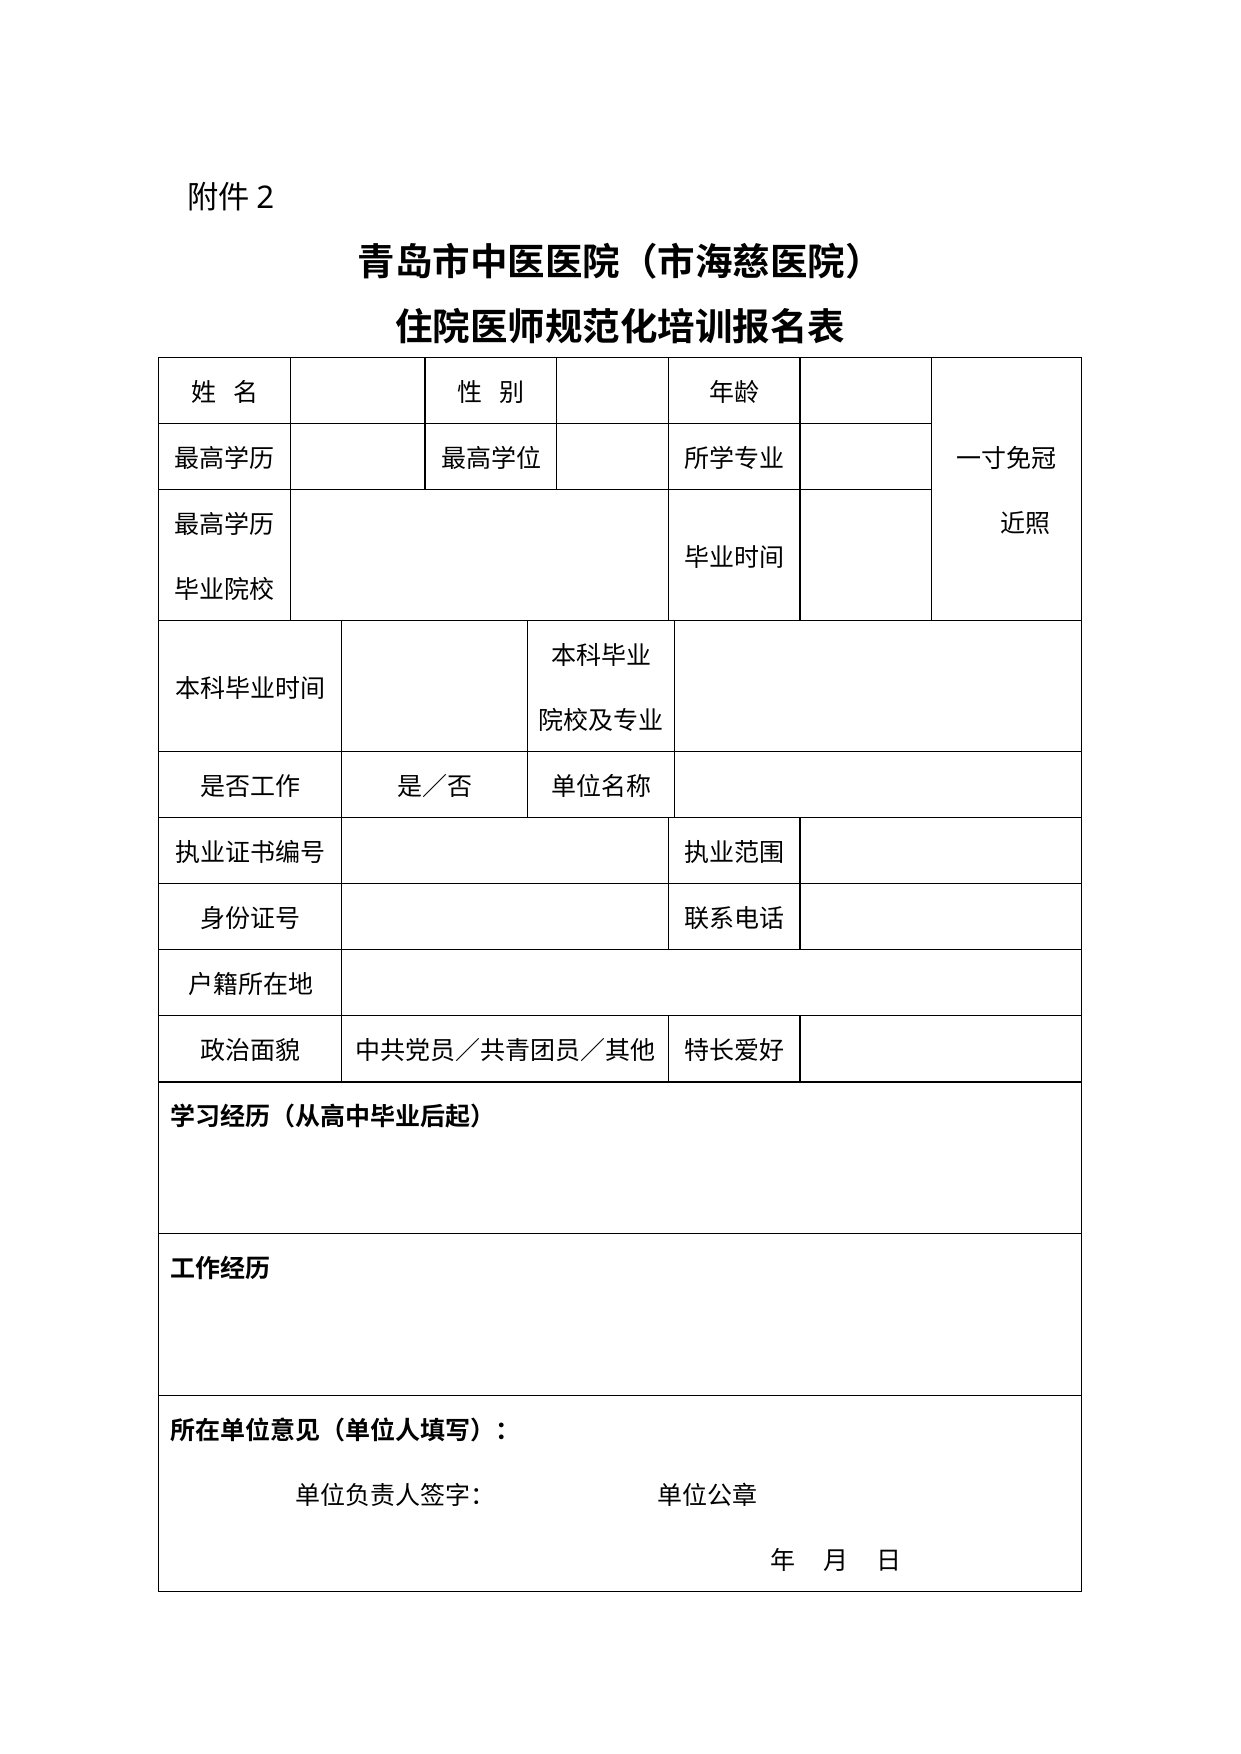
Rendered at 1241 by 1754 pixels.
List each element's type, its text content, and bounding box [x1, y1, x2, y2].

table_cell [801, 1016, 1081, 1081]
table_cell 本科毕业时间 [159, 621, 341, 751]
table_cell [801, 884, 1081, 949]
table_cell [291, 490, 668, 620]
table_cell [801, 818, 1081, 883]
table_cell 户籍所在地 [159, 950, 341, 1015]
table_cell [801, 490, 931, 620]
table_cell 单位名称 [528, 752, 674, 817]
text 附件2 [187, 162, 1053, 227]
table_header [291, 358, 424, 423]
table_header 姓 名 [159, 358, 290, 423]
text 住院医师规范化培训报名表 [187, 292, 1053, 357]
table_cell 所学专业 [669, 424, 799, 489]
table_cell 所在单位意见（单位人填写）： 单位负责人签字： 单位公章 年 月 日 [159, 1396, 1081, 1591]
table_cell 最高学位 [426, 424, 556, 489]
table_cell [342, 884, 668, 949]
text 青岛市中医医院（市海慈医院） [187, 227, 1053, 292]
table_cell 执业范围 [669, 818, 799, 883]
table_header 一寸免冠 近照 [932, 358, 1081, 620]
table_cell [801, 424, 931, 489]
table_header 性 别 [426, 358, 556, 423]
table_cell 特长爱好 [669, 1016, 799, 1081]
table_cell [342, 818, 668, 883]
table_cell [342, 950, 1081, 1015]
table_cell [675, 621, 1081, 751]
table_cell 是∕否 [342, 752, 527, 817]
table_header [557, 358, 668, 423]
table_cell [675, 752, 1081, 817]
table_header [801, 358, 931, 423]
table_cell 工作经历 [159, 1234, 1081, 1395]
table_cell [291, 424, 424, 489]
table_cell 最高学历毕业院校 [159, 490, 290, 620]
table_cell 最高学历 [159, 424, 290, 489]
table_cell [557, 424, 668, 489]
table_cell 中共党员∕共青团员∕其他 [342, 1016, 668, 1081]
table_cell 政治面貌 [159, 1016, 341, 1081]
table_cell 学习经历（从高中毕业后起） [159, 1083, 1081, 1233]
table_cell 毕业时间 [669, 490, 799, 620]
table_cell 执业证书编号 [159, 818, 341, 883]
table_cell 本科毕业 院校及专业 [528, 621, 674, 751]
table_cell 身份证号 [159, 884, 341, 949]
table_cell [342, 621, 527, 751]
table_cell 是否工作 [159, 752, 341, 817]
table_cell 联系电话 [669, 884, 799, 949]
table_header 年龄 [669, 358, 799, 423]
